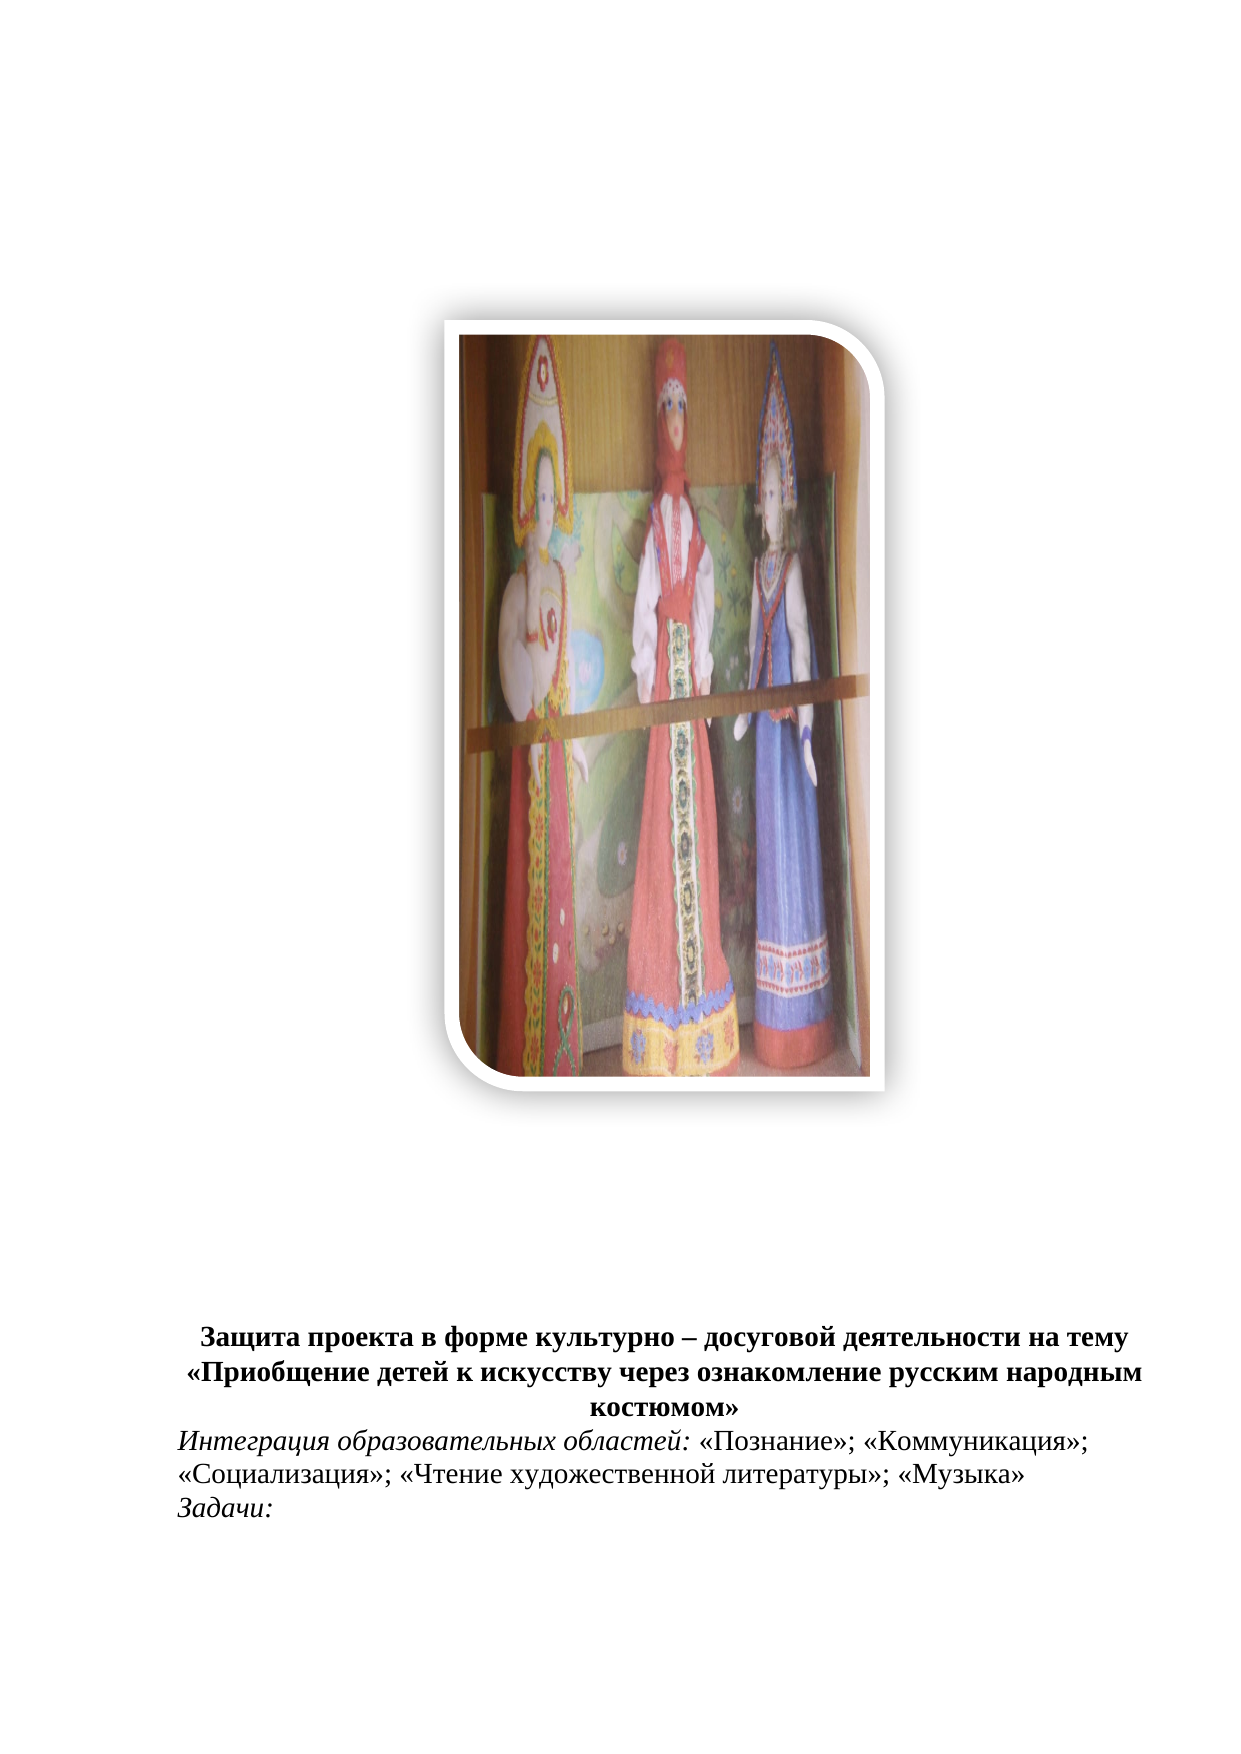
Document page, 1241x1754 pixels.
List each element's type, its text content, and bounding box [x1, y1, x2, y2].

picture [459, 335, 870, 1076]
text Задачи: [177, 1490, 1152, 1523]
text Защита проекта в форме культурно – досуговой деятельности на тему «Приобщение детей к искусству через ознакомление русским народным костюмом» [177, 1318, 1152, 1423]
text Интеграция образовательных областей: «Познание»; «Коммуникация»; «Социализация»; «Чтение художественной литературы»; «Музыка» [177, 1423, 1152, 1490]
